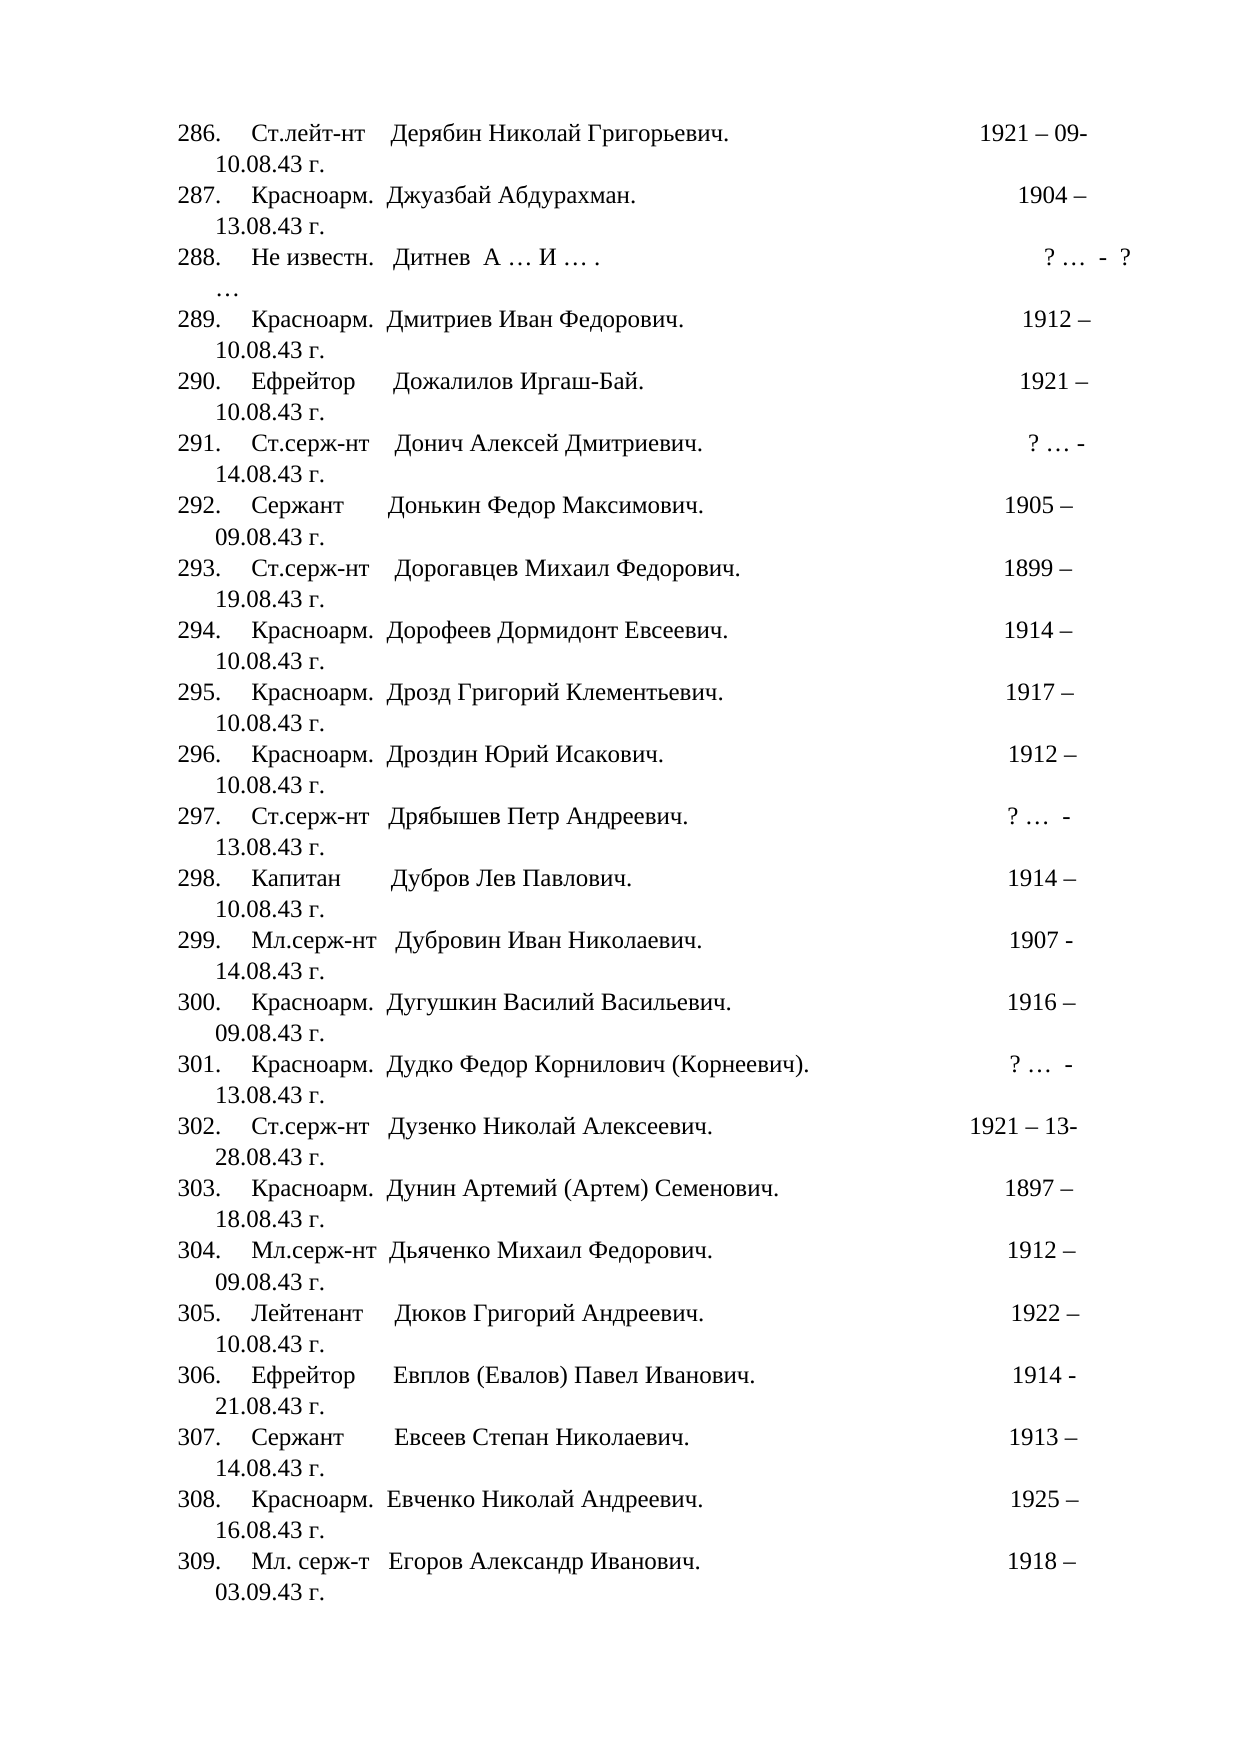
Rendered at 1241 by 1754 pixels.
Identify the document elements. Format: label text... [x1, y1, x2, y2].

list Мл.серж-нт Дубровин Иван Николаевич. 1907 - 14.08.43 г. [177, 925, 1152, 985]
list Капитан Дубров Лев Павлович. 1914 – 10.08.43 г. [177, 863, 1152, 923]
list Лейтенант Дюков Григорий Андреевич. 1922 – 10.08.43 г. [177, 1298, 1152, 1357]
list Сержант Евсеев Степан Николаевич. 1913 – 14.08.43 г. [177, 1422, 1152, 1482]
list Ефрейтор Дожалилов Иргаш-Бай. 1921 – 10.08.43 г. [177, 366, 1152, 426]
list Красноарм. Евченко Николай Андреевич. 1925 – 16.08.43 г. [177, 1484, 1152, 1544]
list Красноарм. Дугушкин Василий Васильевич. 1916 – 09.08.43 г. [177, 987, 1152, 1047]
list Мл.серж-нт Дьяченко Михаил Федорович. 1912 – 09.08.43 г. [177, 1236, 1152, 1295]
list Красноарм. Дмитриев Иван Федорович. 1912 – 10.08.43 г. [177, 304, 1152, 364]
list Красноарм. Дрозд Григорий Клементьевич. 1917 – 10.08.43 г. [177, 677, 1152, 737]
list Ст.серж-нт Донич Алексей Дмитриевич. ? … - 14.08.43 г. [177, 428, 1152, 488]
list Красноарм. Дунин Артемий (Артем) Семенович. 1897 – 18.08.43 г. [177, 1173, 1152, 1233]
list Сержант Донькин Федор Максимович. 1905 – 09.08.43 г. [177, 491, 1152, 550]
list Красноарм. Дудко Федор Корнилович (Корнеевич). ? … - 13.08.43 г. [177, 1049, 1152, 1109]
list Ст.серж-нт Дрябышев Петр Андреевич. ? … - 13.08.43 г. [177, 801, 1152, 861]
list Красноарм. Дроздин Юрий Исакович. 1912 – 10.08.43 г. [177, 739, 1152, 799]
list Красноарм. Дорофеев Дормидонт Евсеевич. 1914 – 10.08.43 г. [177, 615, 1152, 674]
list Мл. серж-т Егоров Александр Иванович. 1918 – 03.09.43 г. [177, 1546, 1152, 1606]
list Ст.лейт-нт Дерябин Николай Григорьевич. 1921 – 09-10.08.43 г. [177, 118, 1152, 178]
list Ст.серж-нт Дузенко Николай Алексеевич. 1921 – 13-28.08.43 г. [177, 1111, 1152, 1171]
list Ст.серж-нт Дорогавцев Михаил Федорович. 1899 – 19.08.43 г. [177, 553, 1152, 612]
list Не известн. Дитнев А … И … . ? … - ? … [177, 242, 1152, 302]
list Красноарм. Джуазбай Абдурахман. 1904 – 13.08.43 г. [177, 180, 1152, 240]
list Ефрейтор Евплов (Евалов) Павел Иванович. 1914 - 21.08.43 г. [177, 1360, 1152, 1419]
